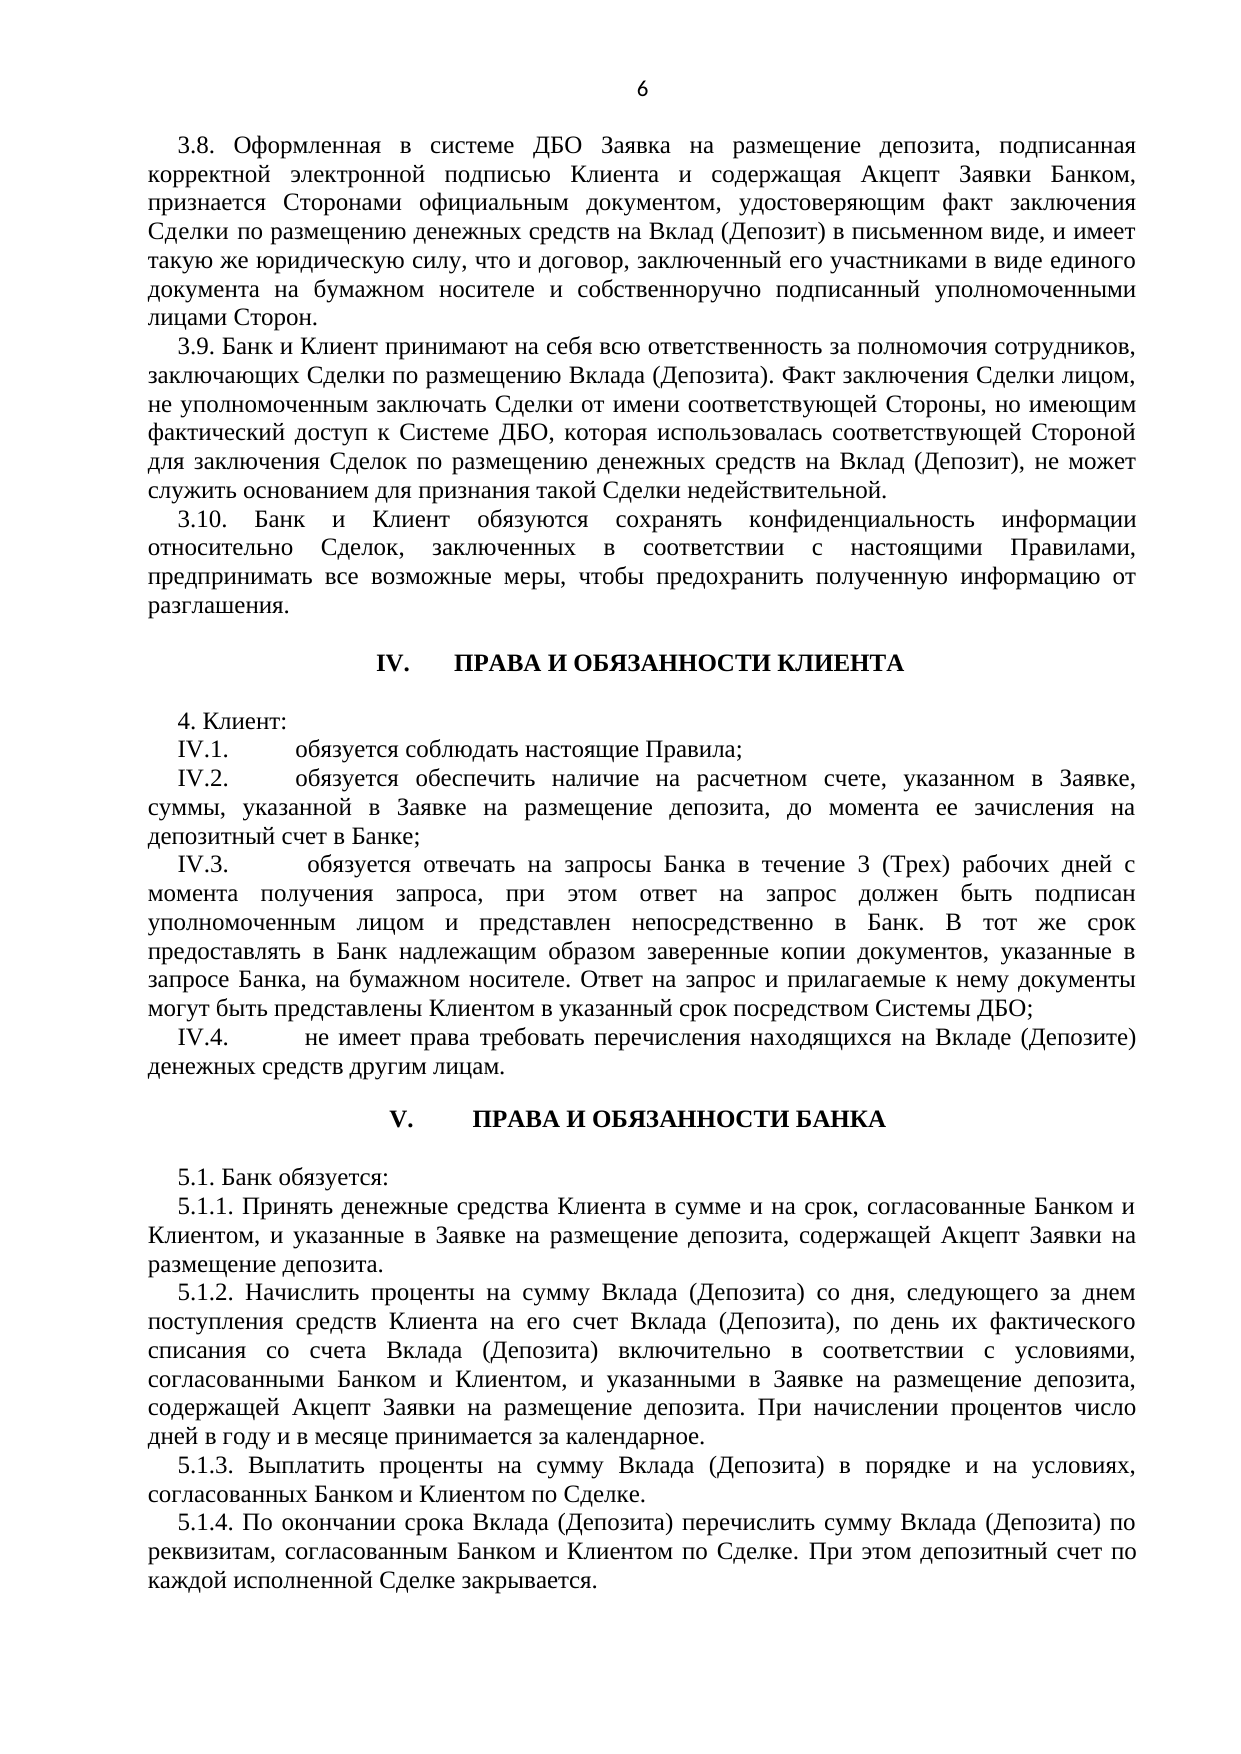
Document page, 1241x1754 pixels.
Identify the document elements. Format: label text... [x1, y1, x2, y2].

list 3.8. Оформленная в системе ДБО Заявка на размещение депозита, подписанная корректной электронной подписью Клиента и содержащая Акцепт Заявки Банком, признается Сторонами официальным документом, удостоверяющим факт заключения Сделки по размещению денежных средств на Вклад (Депозит) в письменном виде, и имеет такую же юридическую силу, что и договор, заключенный его участниками в виде единого документа на бумажном носителе и собственноручно подписанный уполномоченными лицами Сторон. [148, 130, 1137, 331]
text 5.1.3. Выплатить проценты на сумму Вклада (Депозита) в порядке и на условиях, согласованных Банком и Клиентом по Сделке. [148, 1450, 1137, 1507]
text 5.1. Банк обязуется: [148, 1162, 1137, 1191]
list обязуется отвечать на запросы Банка в течение 3 (Трех) рабочих дней с момента получения запроса, при этом ответ на запрос должен быть подписан уполномоченным лицом и представлен непосредственно в Банк. В тот же срок предоставлять в Банк надлежащим образом заверенные копии документов, указанные в запросе Банка, на бумажном носителе. Ответ на запрос и прилагаемые к нему документы могут быть представлены Клиентом в указанный срок посредством Системы ДБО; [148, 849, 1137, 1022]
list не имеет права требовать перечисления находящихся на Вкладе (Депозите) денежных средств другим лицам. [148, 1022, 1137, 1079]
list обязуется соблюдать настоящие Правила; [148, 734, 1137, 763]
subtitle ПРАВА И ОБЯЗАННОСТИ КЛИЕНТА [148, 648, 1137, 677]
subtitle ПРАВА И ОБЯЗАННОСТИ БАНКА [148, 1104, 1137, 1133]
text 5.1.2. Начислить проценты на сумму Вклада (Депозита) со дня, следующего за днем поступления средств Клиента на его счет Вклада (Депозита), по день их фактического списания со счета Вклада (Депозита) включительно в соответствии с условиями, согласованными Банком и Клиентом, и указанными в Заявке на размещение депозита, содержащей Акцепт Заявки на размещение депозита. При начислении процентов число дней в году и в месяце принимается за календарное. [148, 1277, 1137, 1450]
text 5.1.1. Принять денежные средства Клиента в сумме и на срок, согласованные Банком и Клиентом, и указанные в Заявке на размещение депозита, содержащей Акцепт Заявки на размещение депозита. [148, 1191, 1137, 1277]
text 5.1.4. По окончании срока Вклада (Депозита) перечислить сумму Вклада (Депозита) по реквизитам, согласованным Банком и Клиентом по Сделке. При этом депозитный счет по каждой исполненной Сделке закрывается. [148, 1507, 1137, 1594]
list 3.9. Банк и Клиент принимают на себя всю ответственность за полномочия сотрудников, заключающих Сделки по размещению Вклада (Депозита). Факт заключения Сделки лицом, не уполномоченным заключать Сделки от имени соответствующей Стороны, но имеющим фактический доступ к Системе ДБО, которая использовалась соответствующей Стороной для заключения Сделок по размещению денежных средств на Вклад (Депозит), не может служить основанием для признания такой Сделки недействительной. [148, 331, 1137, 504]
list обязуется обеспечить наличие на расчетном счете, указанном в Заявке, суммы, указанной в Заявке на размещение депозита, до момента ее зачисления на депозитный счет в Банке; [148, 763, 1137, 849]
list 3.10. Банк и Клиент обязуются сохранять конфиденциальность информации относительно Сделок, заключенных в соответствии с настоящими Правилами, предпринимать все возможные меры, чтобы предохранить полученную информацию от разглашения. [148, 504, 1137, 619]
list 4. Клиент: [177, 706, 1137, 734]
